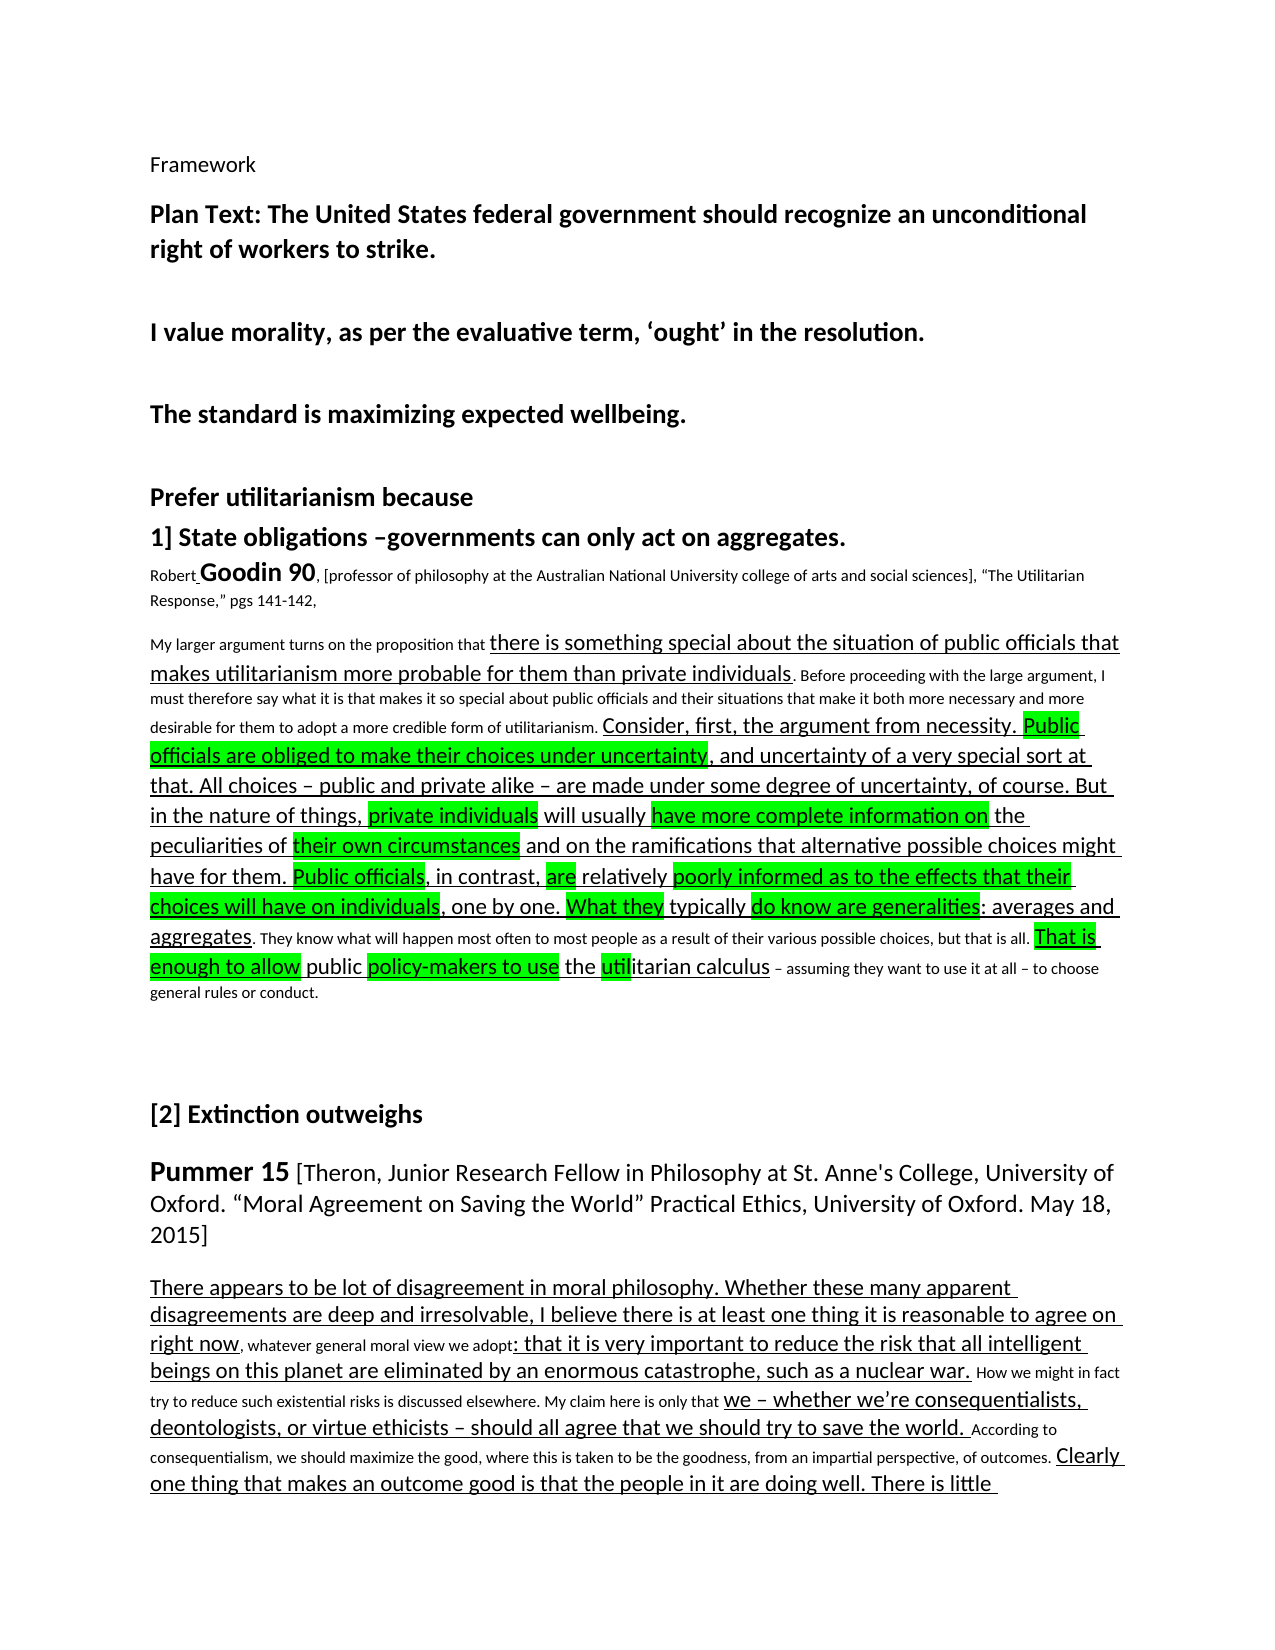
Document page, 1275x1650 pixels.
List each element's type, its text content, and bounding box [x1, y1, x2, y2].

text My larger argument turns on the proposition that there is something special about the situation of public officials that makes utilitarianism more probable for them than private individuals. Before proceeding with the large argument, I must therefore say what it is that makes it so special about public officials and their situations that make it both more necessary and more desirable for them to adopt a more credible form of utilitarianism. Consider, first, the argument from necessity. Public officials are obliged to make their choices under uncertainty, and uncertainty of a very special sort at that. All choices – public and private alike – are made under some degree of uncertainty, of course. But in the nature of things, private individuals will usually have more complete information on the peculiarities of their own circumstances and on the ramifications that alternative possible choices might have for them. Public officials, in contrast, are relatively poorly informed as to the effects that their choices will have on individuals, one by one. What they typically do know are generalities: averages and aggregates. They know what will happen most often to most people as a result of their various possible choices, but that is all. That is enough to allow public policy-makers to use the utilitarian calculus – assuming they want to use it at all – to choose general rules or conduct. [150, 628, 1125, 1002]
subtitle 1] State obligations –governments can only act on aggregates. [150, 520, 1125, 553]
subtitle Prefer utilitarianism because [150, 480, 1125, 513]
text Pummer 15 [Theron, Junior Research Fellow in Philosophy at St. Anne's College, University of Oxford. “Moral Agreement on Saving the World” Practical Ethics, University of Oxford. May 18, 2015] [150, 1153, 1125, 1250]
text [150, 1273, 1125, 1497]
subtitle Resolved: A just government ought to recognize an unconditional right to strike of workersFramework [150, 150, 1125, 178]
subtitle [2] Extinction outweighs [150, 1097, 1125, 1130]
subtitle The standard is maximizing expected wellbeing. [150, 397, 1125, 431]
subtitle I value morality, as per the evaluative term, ‘ought’ in the resolution. [150, 315, 1125, 348]
text Robert Goodin 90, [professor of philosophy at the Australian National University college of arts and social sciences], “The Utilitarian Response,” pgs 141-142, [150, 555, 1125, 610]
subtitle Plan Text: The United States federal government should recognize an unconditional right of workers to strike. [150, 197, 1125, 266]
